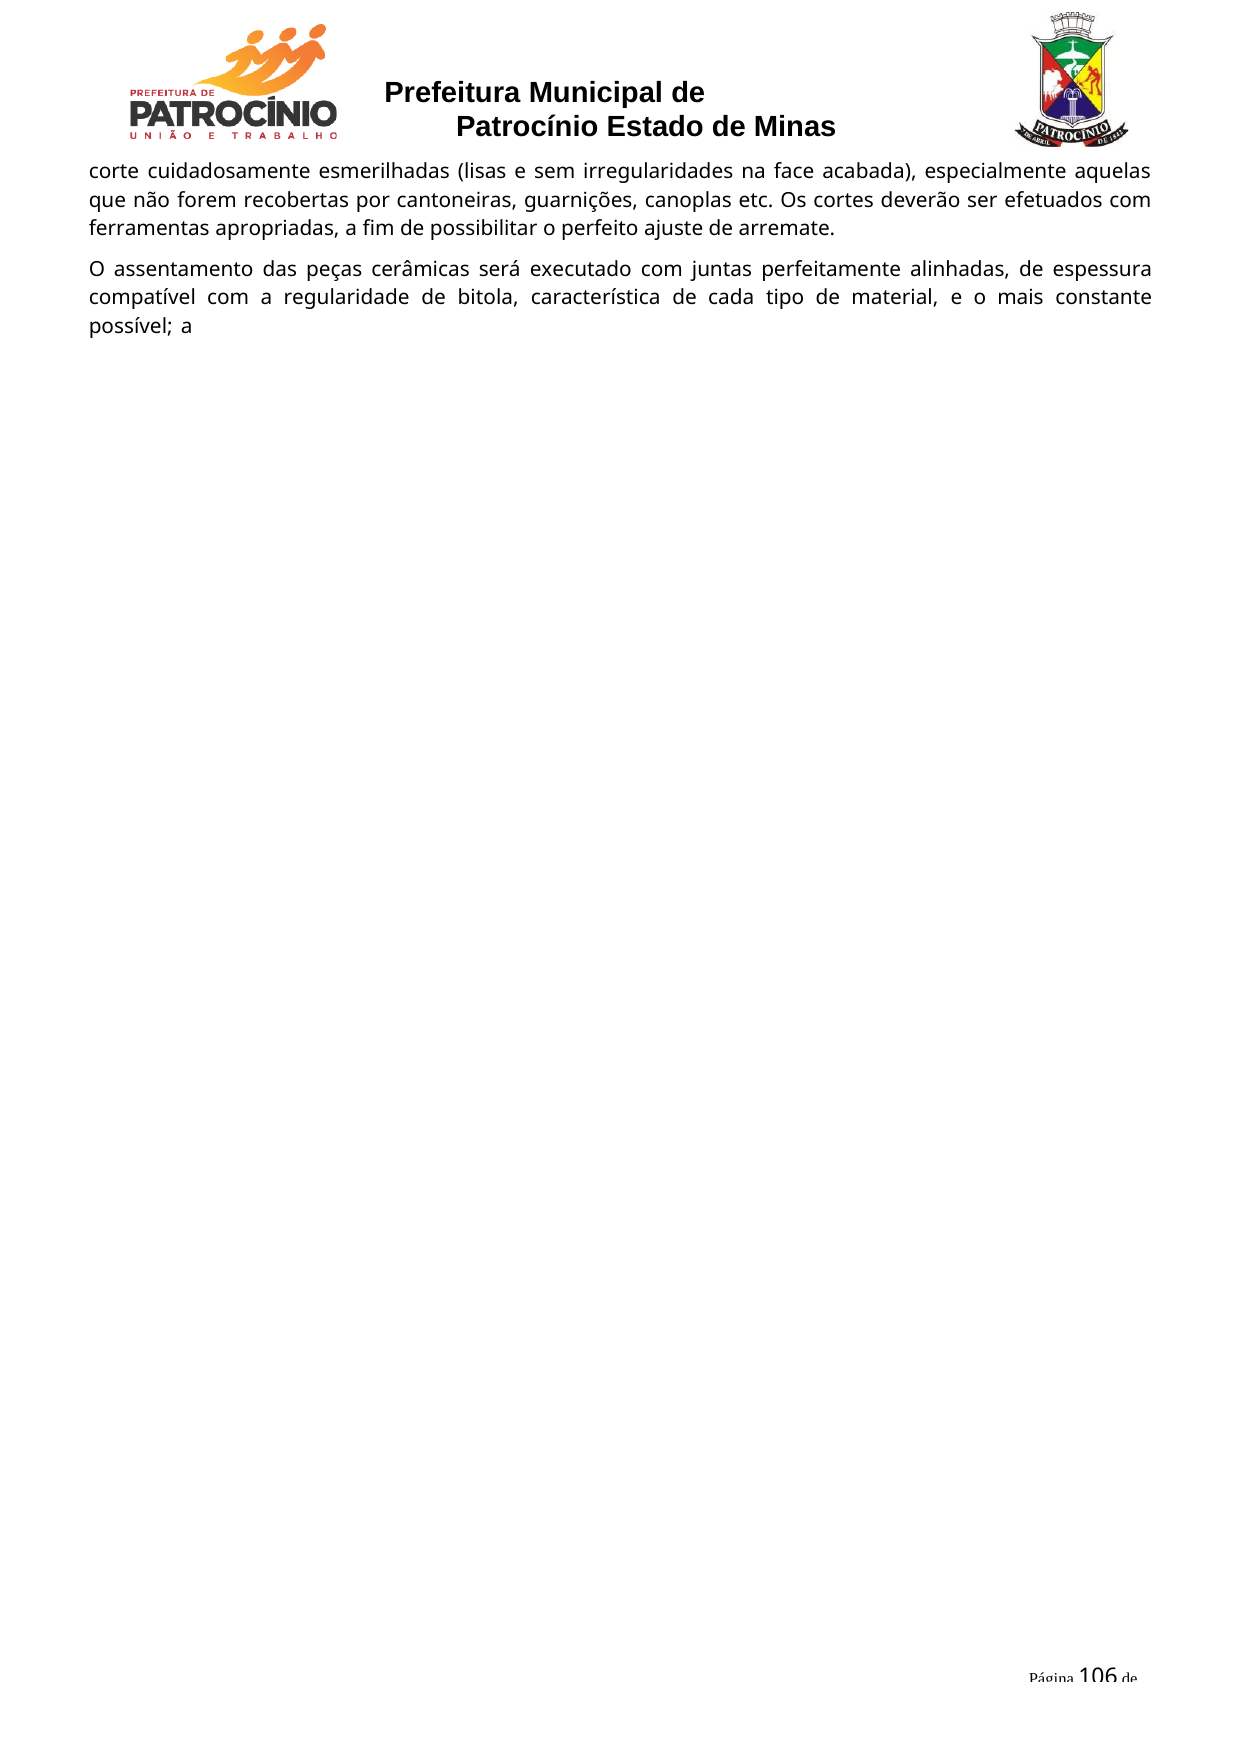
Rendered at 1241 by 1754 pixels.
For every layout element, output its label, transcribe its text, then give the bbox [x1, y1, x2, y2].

text O assentamento das peças cerâmicas será executado com juntas perfeitamente alinhadas, de espessura compatível com a regularidade de bitola, característica de cada tipo de material, e o mais constante possível; a [88, 254, 1152, 339]
picture [1014, 12, 1129, 147]
picture [130, 24, 337, 139]
